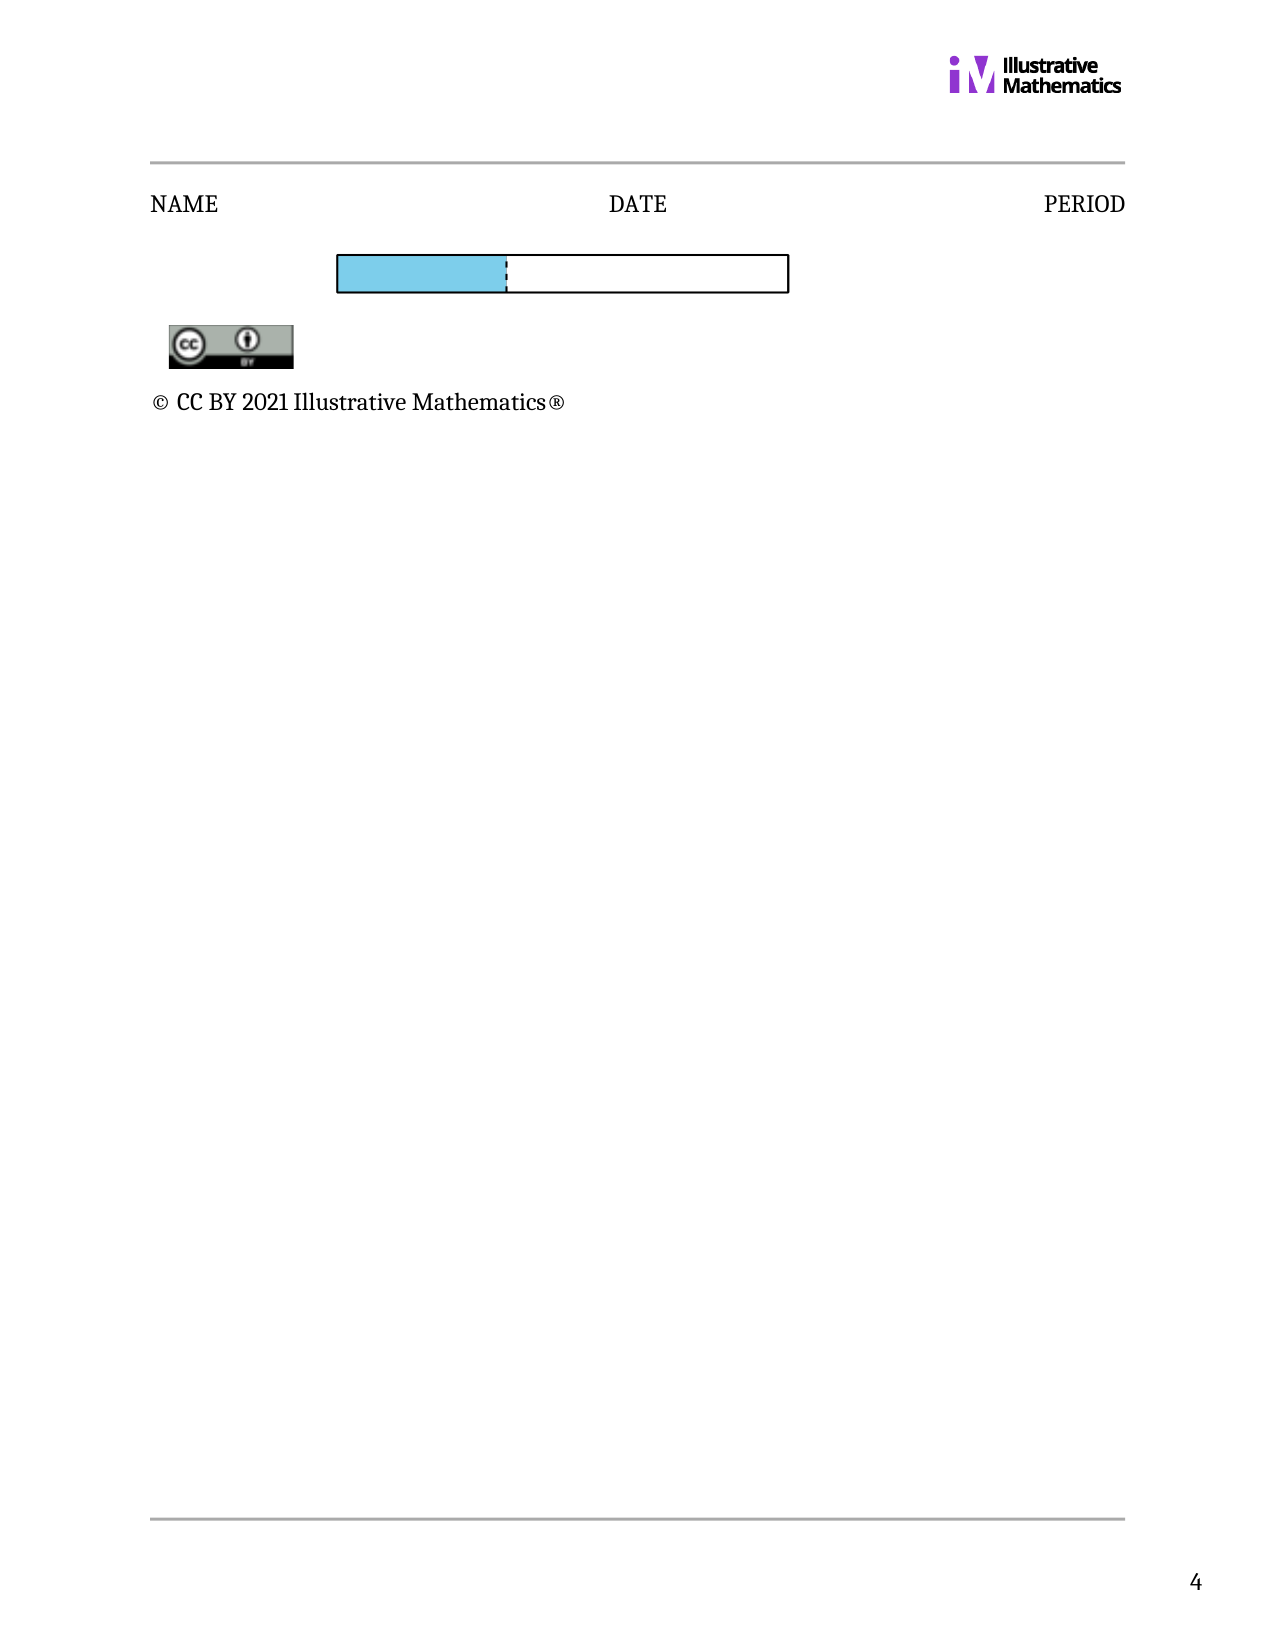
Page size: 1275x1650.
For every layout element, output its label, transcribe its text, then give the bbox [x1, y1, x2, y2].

picture [168, 325, 294, 369]
text © CC BY 2021 Illustrative Mathematics® [150, 387, 1125, 416]
picture [318, 247, 807, 300]
picture [949, 55, 1121, 93]
